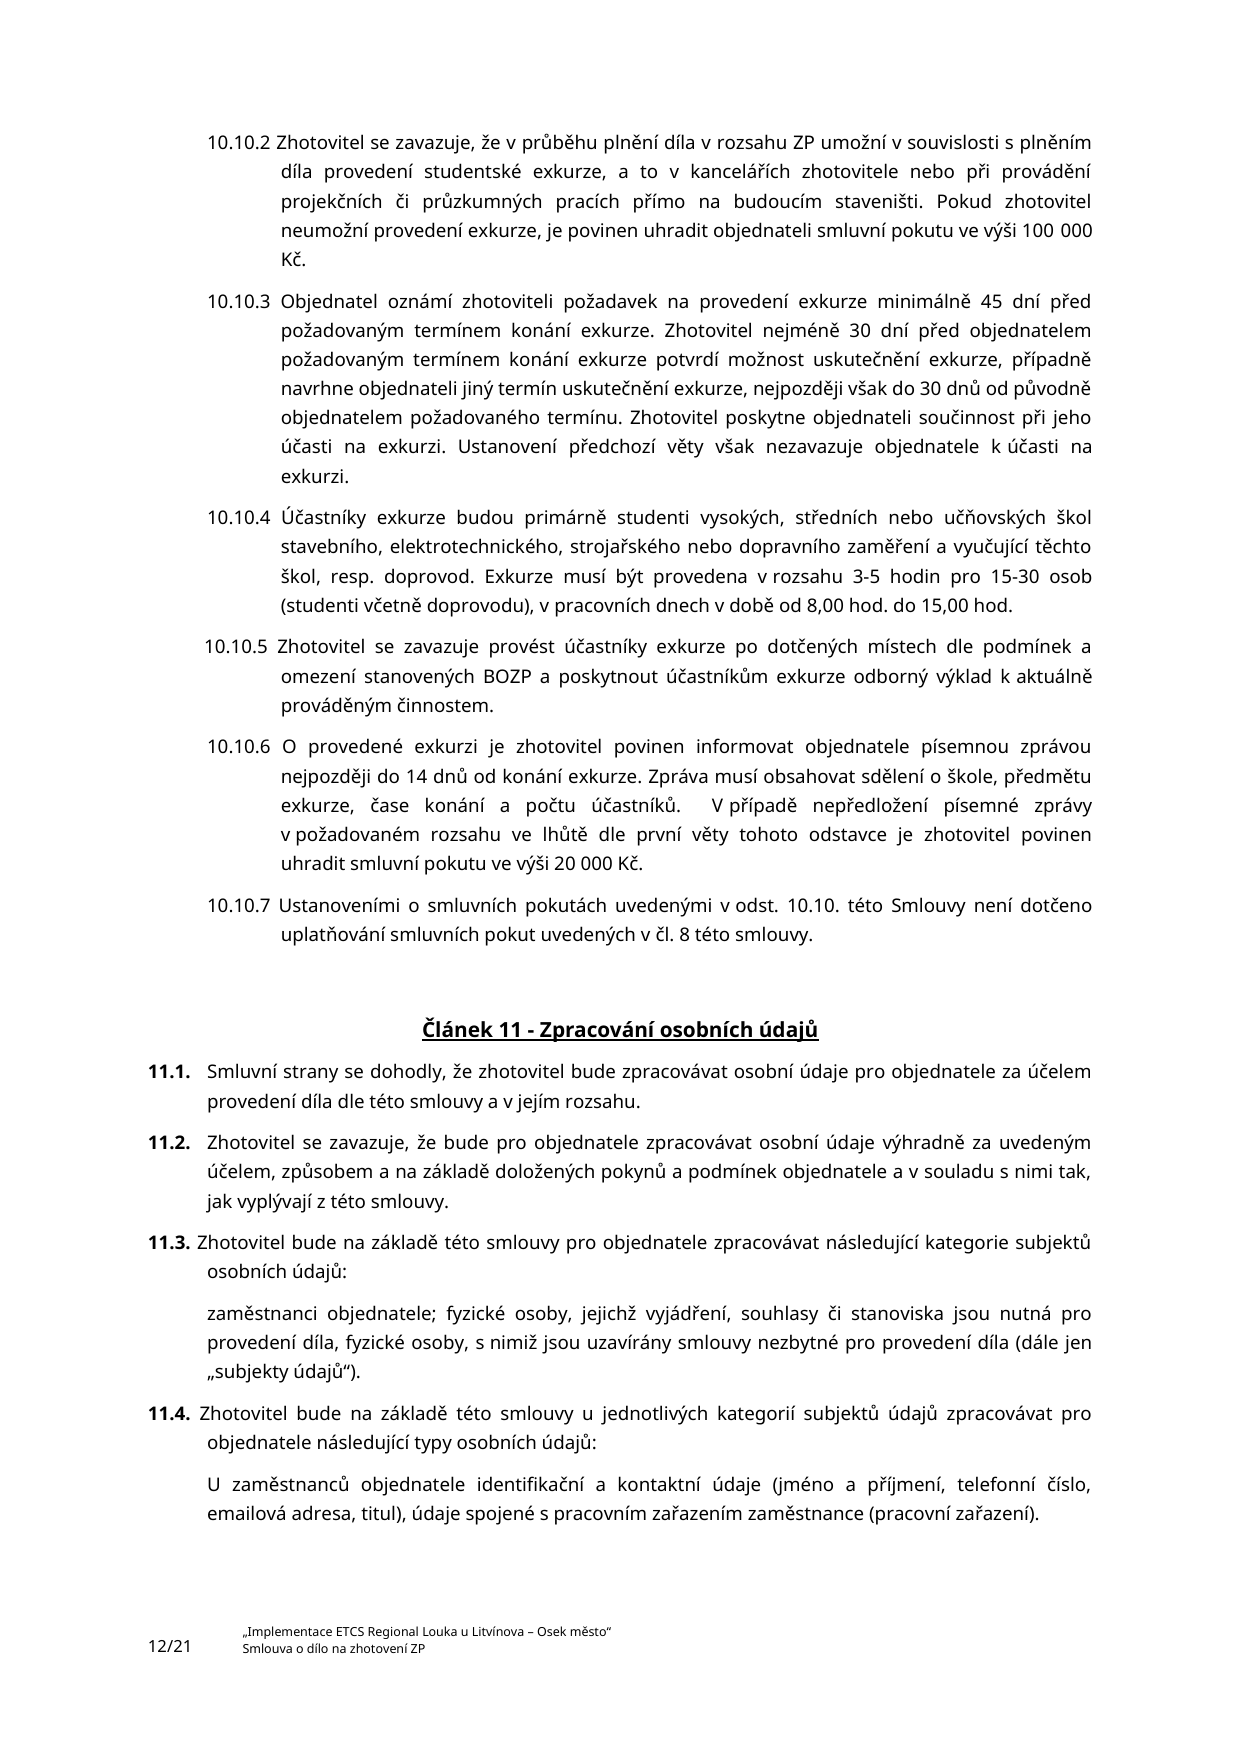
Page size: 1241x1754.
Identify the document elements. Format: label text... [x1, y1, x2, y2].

text 10.10.6 O provedené exkurzi je zhotovitel povinen informovat objednatele písemnou zprávou nejpozději do 14 dnů od konání exkurze. Zpráva musí obsahovat sdělení o škole, předmětu exkurze, čase konání a počtu účastníků. V případě nepředložení písemné zprávy v požadovaném rozsahu ve lhůtě dle první věty tohoto odstavce je zhotovitel povinen uhradit smluvní pokutu ve výši 20 000 Kč. [207, 731, 1092, 876]
text 11.2. Zhotovitel se zavazuje, že bude pro objednatele zpracovávat osobní údaje výhradně za uvedeným účelem, způsobem a na základě doložených pokynů a podmínek objednatele a v souladu s nimi tak, jak vyplývají z této smlouvy. [148, 1126, 1092, 1214]
text zaměstnanci objednatele; fyzické osoby, jejichž vyjádření, souhlasy či stanoviska jsou nutná pro provedení díla, fyzické osoby, s nimiž jsou uzavírány smlouvy nezbytné pro provedení díla (dále jen „subjekty údajů“). [207, 1297, 1092, 1385]
subtitle Článek 11 - Zpracování osobních údajů [148, 1014, 1092, 1043]
text 11.1. Smluvní strany se dohodly, že zhotovitel bude zpracovávat osobní údaje pro objednatele za účelem provedení díla dle této smlouvy a v jejím rozsahu. [148, 1056, 1092, 1114]
text U zaměstnanců objednatele identifikační a kontaktní údaje (jméno a příjmení, telefonní číslo, emailová adresa, titul), údaje spojené s pracovním zařazením zaměstnance (pracovní zařazení). [207, 1468, 1092, 1526]
text 10.10.3 Objednatel oznámí zhotoviteli požadavek na provedení exkurze minimálně 45 dní před požadovaným termínem konání exkurze. Zhotovitel nejméně 30 dní před objednatelem požadovaným termínem konání exkurze potvrdí možnost uskutečnění exkurze, případně navrhne objednateli jiný termín uskutečnění exkurze, nejpozději však do 30 dnů od původně objednatelem požadovaného termínu. Zhotovitel poskytne objednateli součinnost při jeho účasti na exkurzi. Ustanovení předchozí věty však nezavazuje objednatele k účasti na exkurzi. [207, 285, 1092, 489]
text 10.10.5 Zhotovitel se zavazuje provést účastníky exkurze po dotčených místech dle podmínek a omezení stanovených BOZP a poskytnout účastníkům exkurze odborný výklad k aktuálně prováděným činnostem. [204, 631, 1092, 718]
text 10.10.4 Účastníky exkurze budou primárně studenti vysokých, středních nebo učňovských škol stavebního, elektrotechnického, strojařského nebo dopravního zaměření a vyučující těchto škol, resp. doprovod. Exkurze musí být provedena v rozsahu 3-5 hodin pro 15-30 osob (studenti včetně doprovodu), v pracovních dnech v době od 8,00 hod. do 15,00 hod. [207, 501, 1092, 618]
text 10.10.2 Zhotovitel se zavazuje, že v průběhu plnění díla v rozsahu ZP umožní v souvislosti s plněním díla provedení studentské exkurze, a to v kancelářích zhotovitele nebo při provádění projekčních či průzkumných pracích přímo na budoucím staveništi. Pokud zhotovitel neumožní provedení exkurze, je povinen uhradit objednateli smluvní pokutu ve výši 100 000 Kč. [207, 126, 1092, 272]
text 11.4. Zhotovitel bude na základě této smlouvy u jednotlivých kategorií subjektů údajů zpracovávat pro objednatele následující typy osobních údajů: [148, 1397, 1092, 1456]
text 10.10.7 Ustanoveními o smluvních pokutách uvedenými v odst. 10.10. této Smlouvy není dotčeno uplatňování smluvních pokut uvedených v čl. 8 této smlouvy. [207, 889, 1092, 947]
text 11.3. Zhotovitel bude na základě této smlouvy pro objednatele zpracovávat následující kategorie subjektů osobních údajů: [148, 1226, 1092, 1285]
